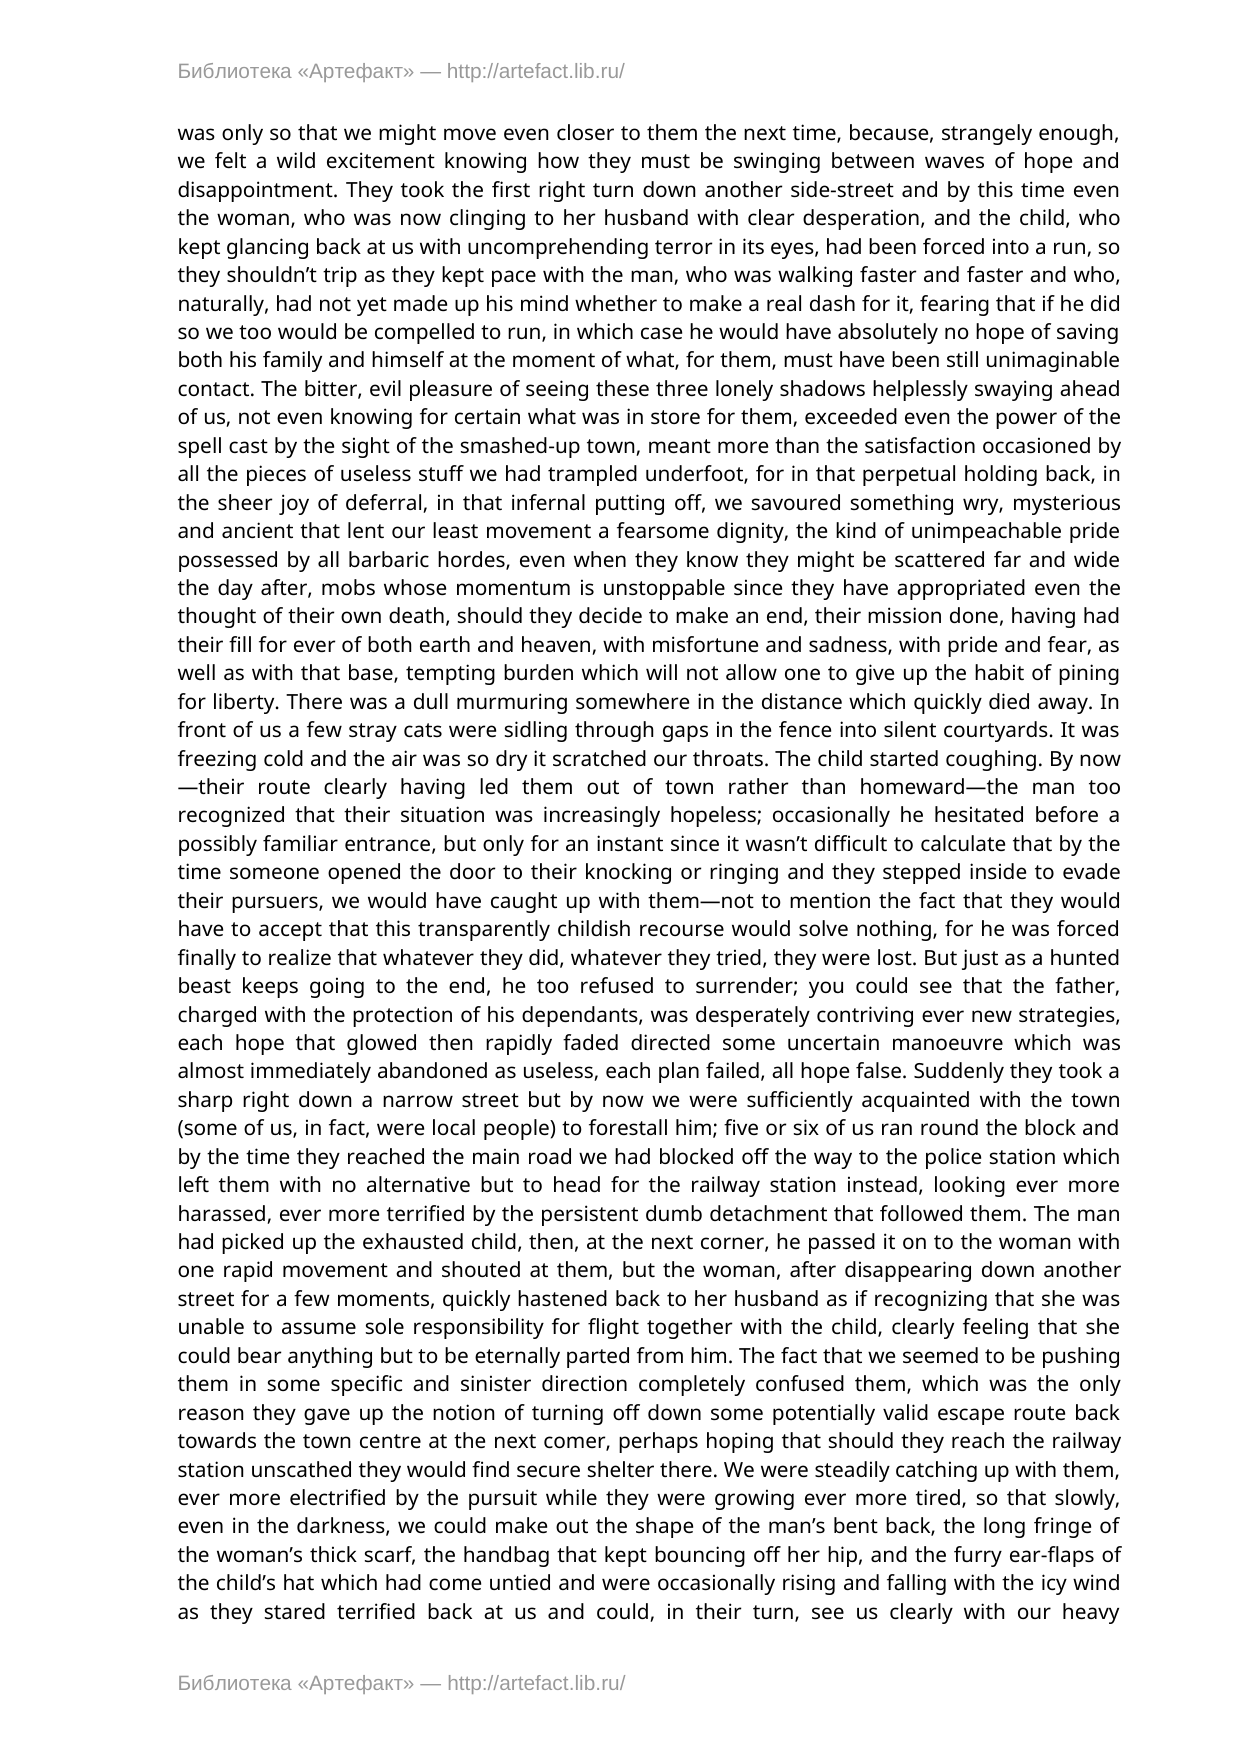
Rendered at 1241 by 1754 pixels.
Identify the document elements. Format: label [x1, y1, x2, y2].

text [177, 118, 1122, 1625]
